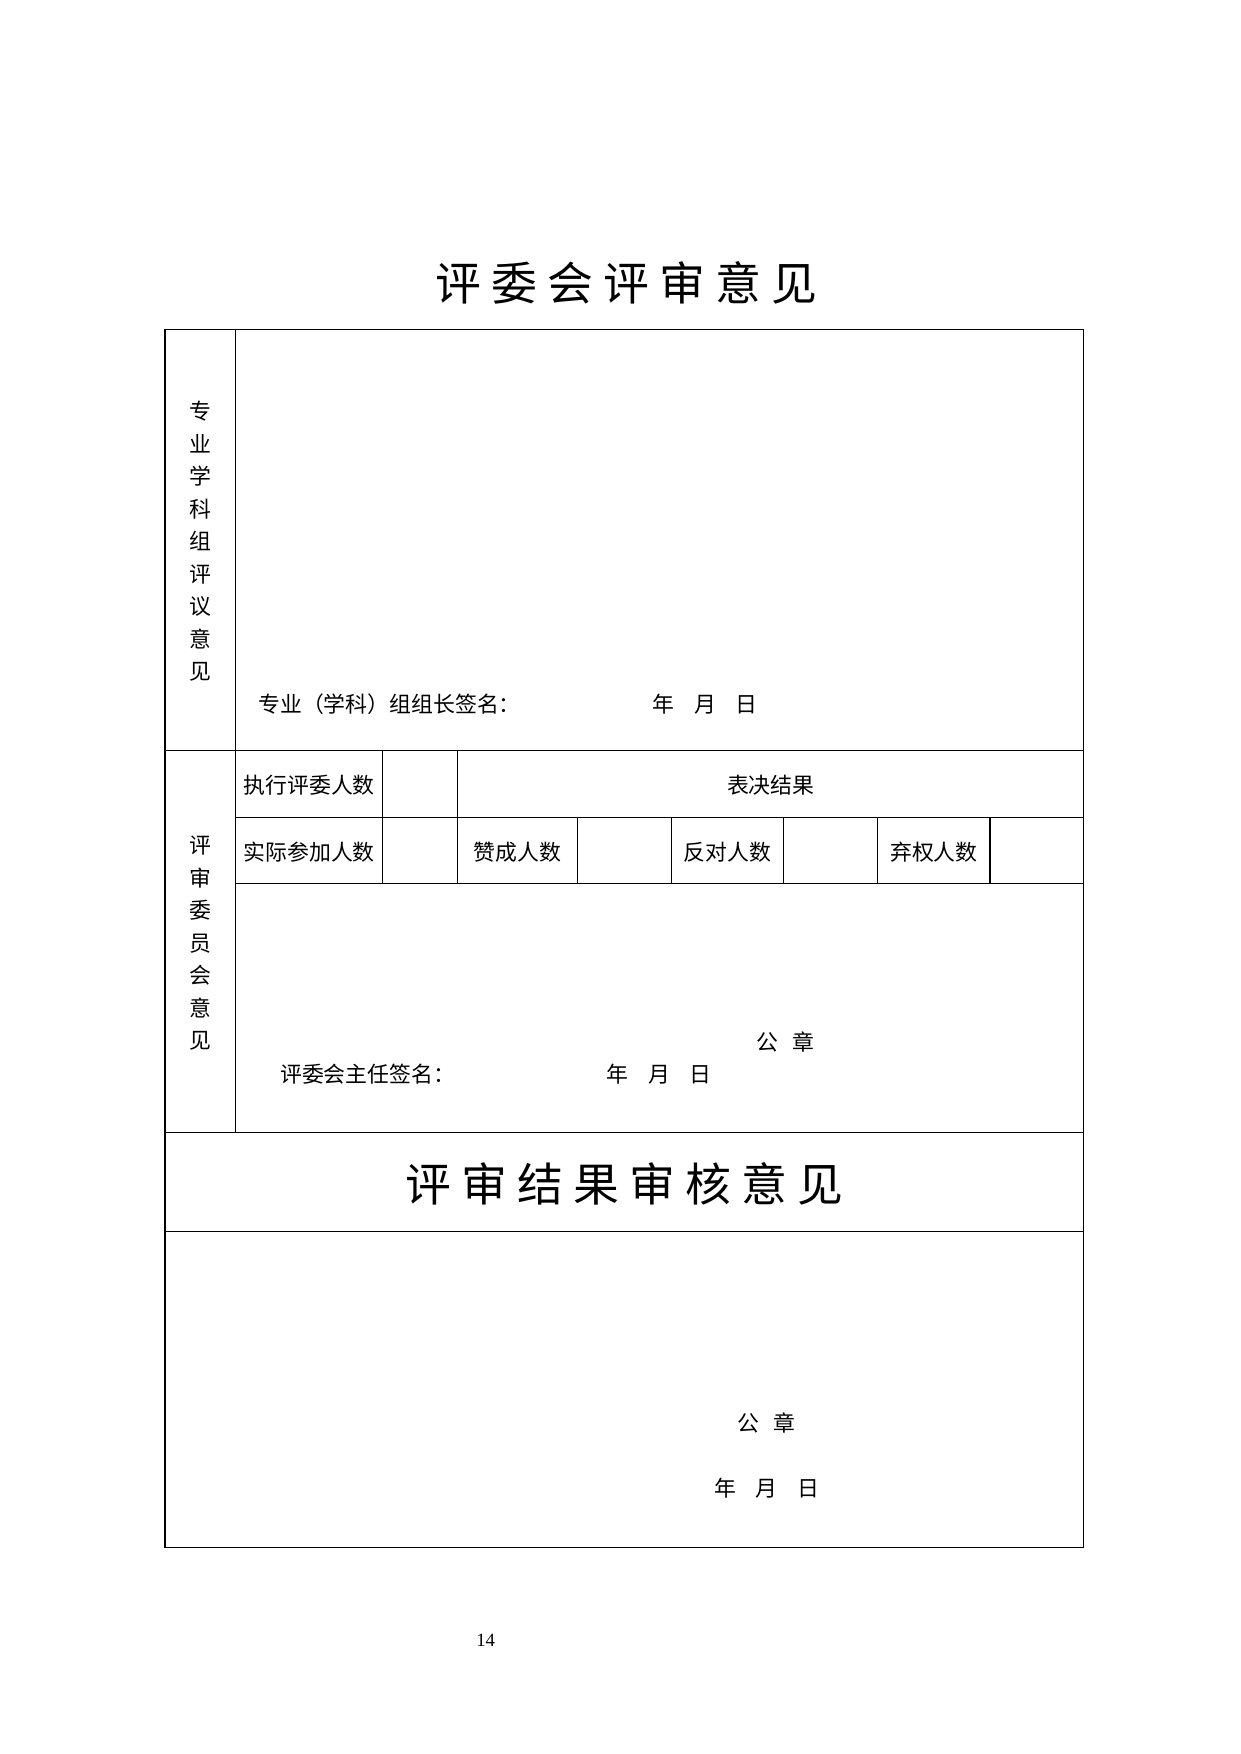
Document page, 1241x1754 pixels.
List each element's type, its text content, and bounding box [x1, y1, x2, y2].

table_cell 赞成人数 [458, 818, 577, 883]
table_cell 实际参加人数 [236, 818, 382, 883]
table_header 专业（学科）组组长签名： 年 月 日 [236, 330, 1083, 750]
table_header 专 业 学 科 组 评 议 意 见 [166, 330, 235, 750]
text 评 委 会 评 审 意 见 [165, 231, 1087, 329]
table_cell 评 审 委 员 会 意 见 [166, 751, 235, 1132]
table_cell 执行评委人数 [236, 751, 382, 817]
table_cell 表决结果 [458, 751, 1083, 817]
table_cell [383, 818, 457, 883]
table_cell [383, 751, 457, 817]
table_cell 公 章 评委会主任签名： 年 月 日 [236, 884, 1083, 1132]
table_cell 评 审 结 果 审 核 意 见 [166, 1133, 1083, 1231]
table_cell [784, 818, 877, 883]
table_cell 公 章 年 月 日 [166, 1232, 1083, 1547]
table_cell [578, 818, 671, 883]
table_cell [991, 818, 1083, 883]
table_cell 反对人数 [672, 818, 783, 883]
table_cell 弃权人数 [878, 818, 989, 883]
